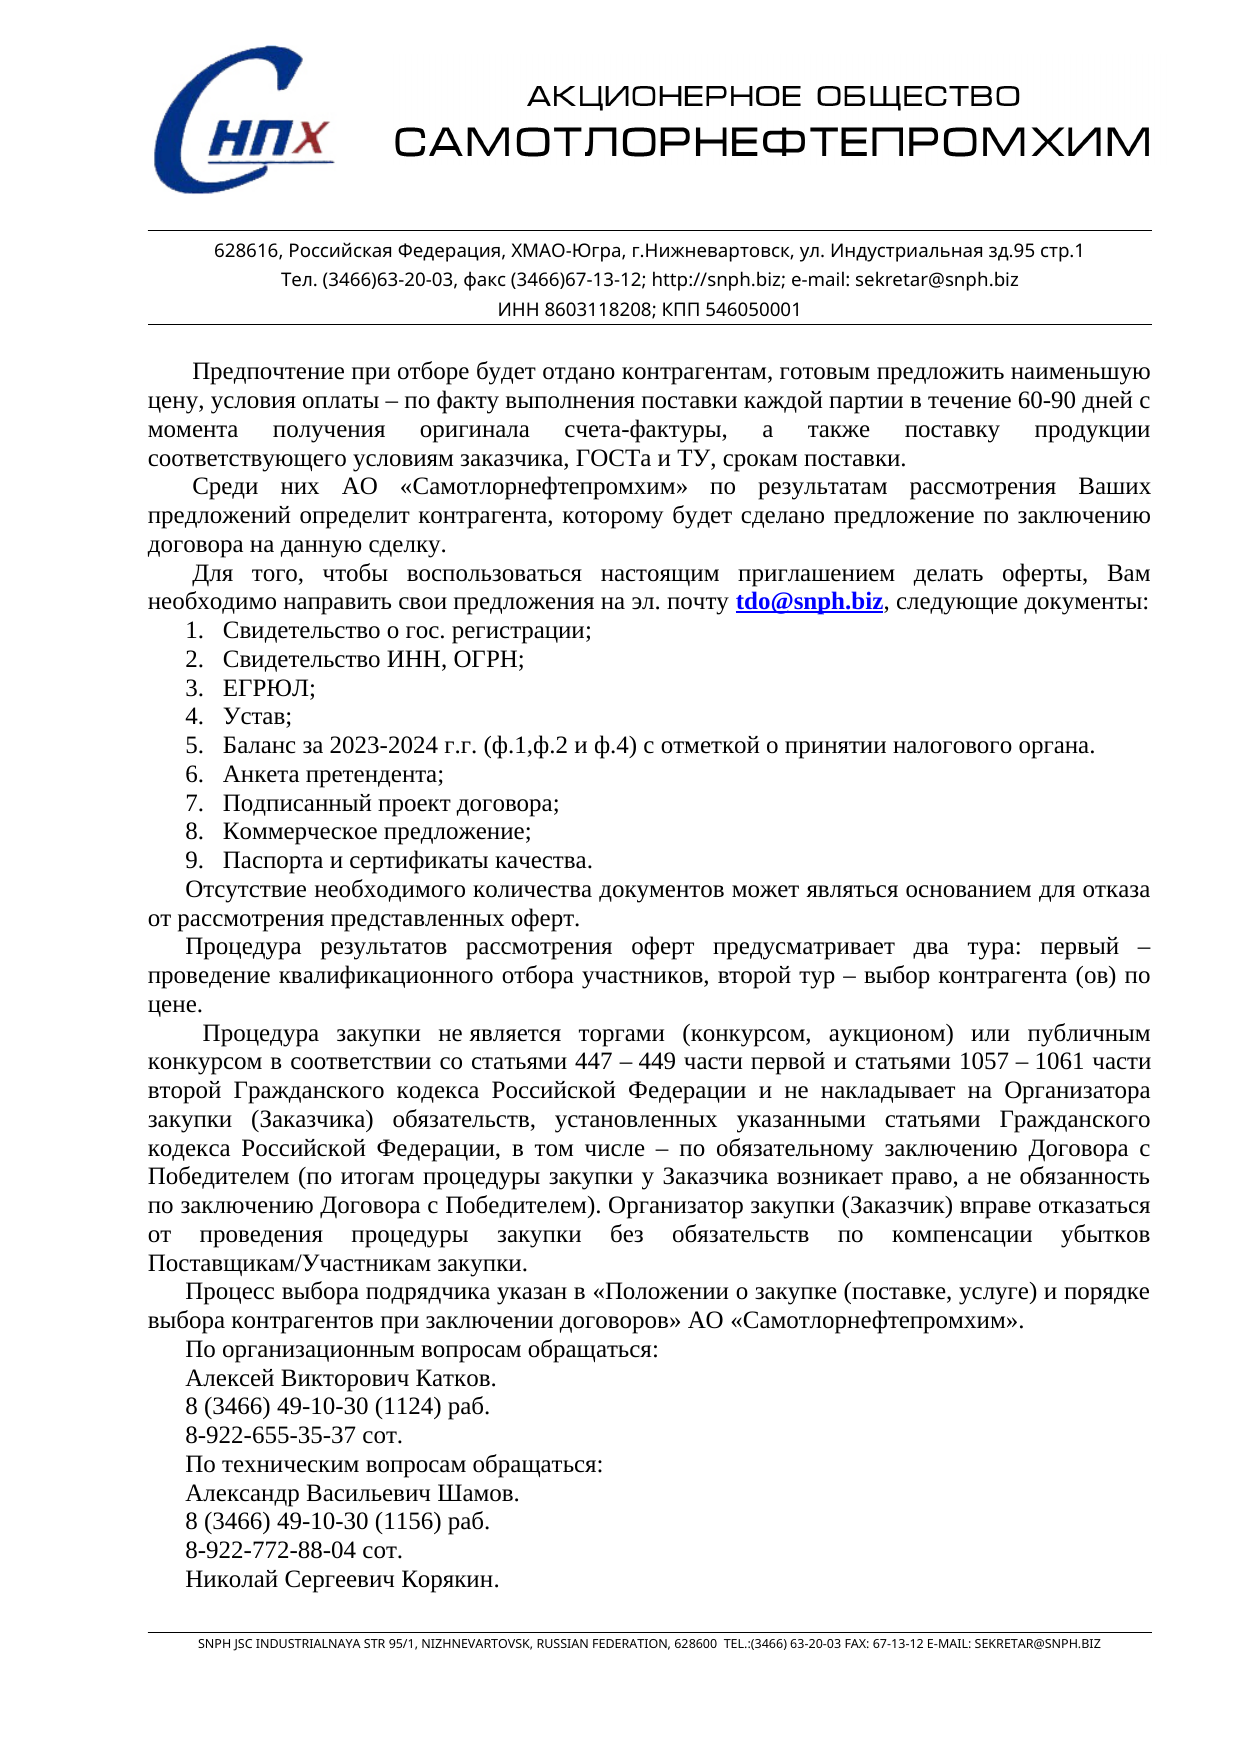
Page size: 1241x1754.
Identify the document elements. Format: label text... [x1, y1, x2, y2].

picture [152, 45, 337, 196]
text 8-922-655-35-37 сот. [148, 1420, 1152, 1449]
text Среди них АО «Самотлорнефтепромхим» по результатам рассмотрения Ваших предложений определит контрагента, которому будет сделано предложение по заключению договора на данную сделку. [148, 471, 1152, 558]
list Паспорта и сертификаты качества. [185, 845, 1152, 874]
text 8 (3466) 49-10-30 (1156) раб. [148, 1506, 1152, 1535]
text Процедура закупки не является торгами (конкурсом, аукционом) или публичным конкурсом в соответствии со статьями 447 – 449 части первой и статьями 1057 – 1061 части второй Гражданского кодекса Российской Федерации и не накладывает на Организатора закупки (Заказчика) обязательств, установленных указанными статьями Гражданского кодекса Российской Федерации, в том числе – по обязательному заключению Договора с Победителем (по итогам процедуры закупки у Заказчика возникает право, а не обязанность по заключению Договора с Победителем). Организатор закупки (Заказчик) вправе отказаться от проведения процедуры закупки без обязательств по компенсации убытков Поставщикам/Участникам закупки. [148, 1018, 1152, 1276]
text Для того, чтобы воспользоваться настоящим приглашением делать оферты, Вам необходимо направить свои предложения на эл. почту tdo@snph.biz, следующие документы: [148, 558, 1152, 615]
text Процедура результатов рассмотрения оферт предусматривает два тура: первый – проведение квалификационного отбора участников, второй тур – выбор контрагента (ов) по цене. [148, 931, 1152, 1018]
text Предпочтение при отборе будет отдано контрагентам, готовым предложить наименьшую цену, условия оплаты – по факту выполнения поставки каждой партии в течение 60-90 дней с момента получения оригинала счета-фактуры, а также поставку продукции соответствующего условиям заказчика, ГОСТа и ТУ, срокам поставки. [148, 356, 1152, 471]
text 8-922-772-88-04 сот. [148, 1535, 1152, 1564]
text 8 (3466) 49-10-30 (1124) раб. [148, 1391, 1152, 1420]
text По организационным вопросам обращаться: [148, 1334, 1152, 1363]
list Устав; [185, 701, 1152, 730]
list Подписанный проект договора; [185, 788, 1152, 816]
text Отсутствие необходимого количества документов может являться основанием для отказа от рассмотрения представленных оферт. [148, 874, 1152, 931]
text Алексей Викторович Катков. [148, 1363, 1152, 1391]
text По техническим вопросам обращаться: [148, 1449, 1152, 1478]
list Свидетельство ИНН, ОГРН; [185, 644, 1152, 673]
list ЕГРЮЛ; [185, 673, 1152, 701]
text Николай Сергеевич Корякин. [148, 1564, 1152, 1593]
list Коммерческое предложение; [185, 816, 1152, 845]
text Процесс выбора подрядчика указан в «Положении о закупке (поставке, услуге) и порядке выбора контрагентов при заключении договоров» АО «Самотлорнефтепромхим». [148, 1276, 1152, 1334]
list Баланс за 2023-2024 г.г. (ф.1,ф.2 и ф.4) с отметкой о принятии налогового органа. [185, 730, 1152, 759]
list Анкета претендента; [185, 759, 1152, 788]
picture [387, 54, 1167, 165]
text Александр Васильевич Шамов. [148, 1478, 1152, 1506]
list Свидетельство о гос. регистрации; [185, 615, 1152, 644]
